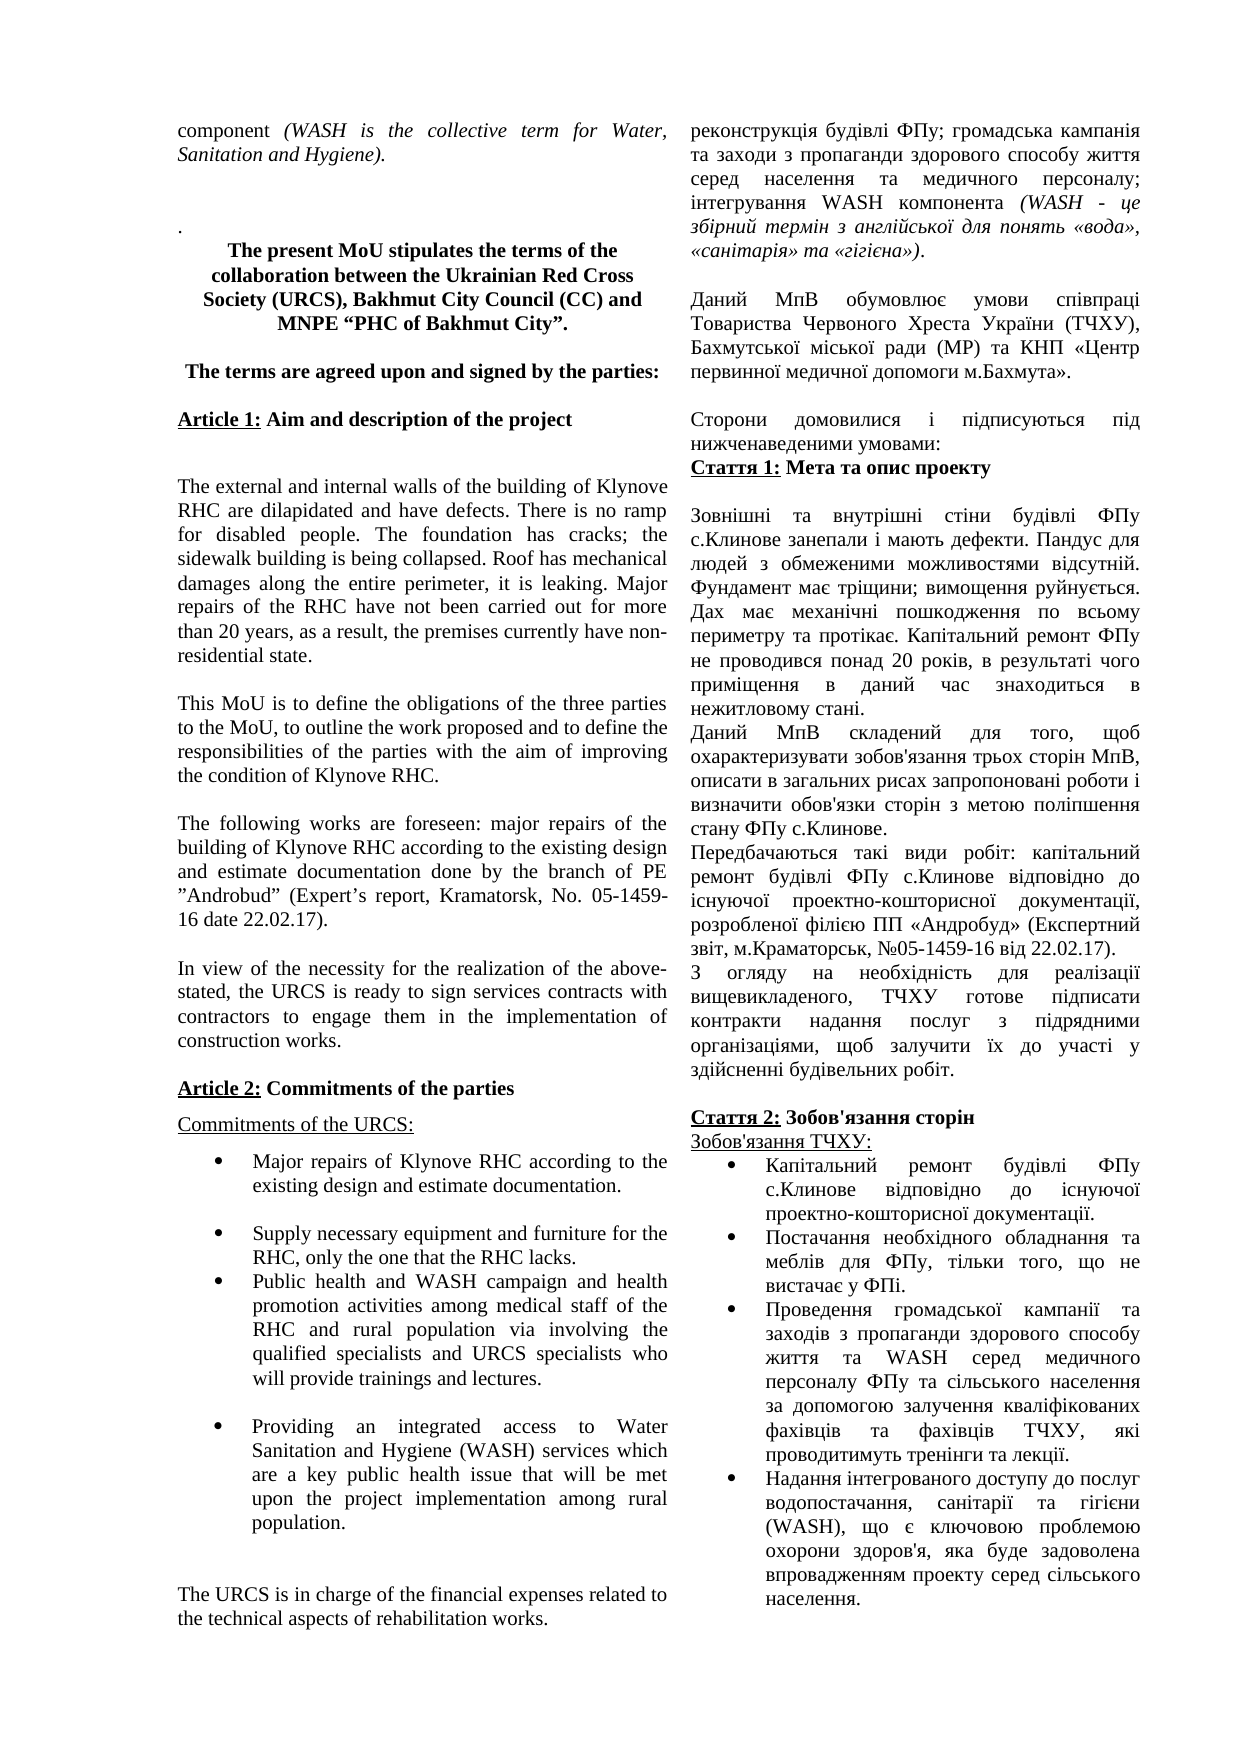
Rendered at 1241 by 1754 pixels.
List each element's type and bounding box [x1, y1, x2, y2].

table_header [679, 118, 1152, 1634]
table_header [166, 118, 679, 1634]
